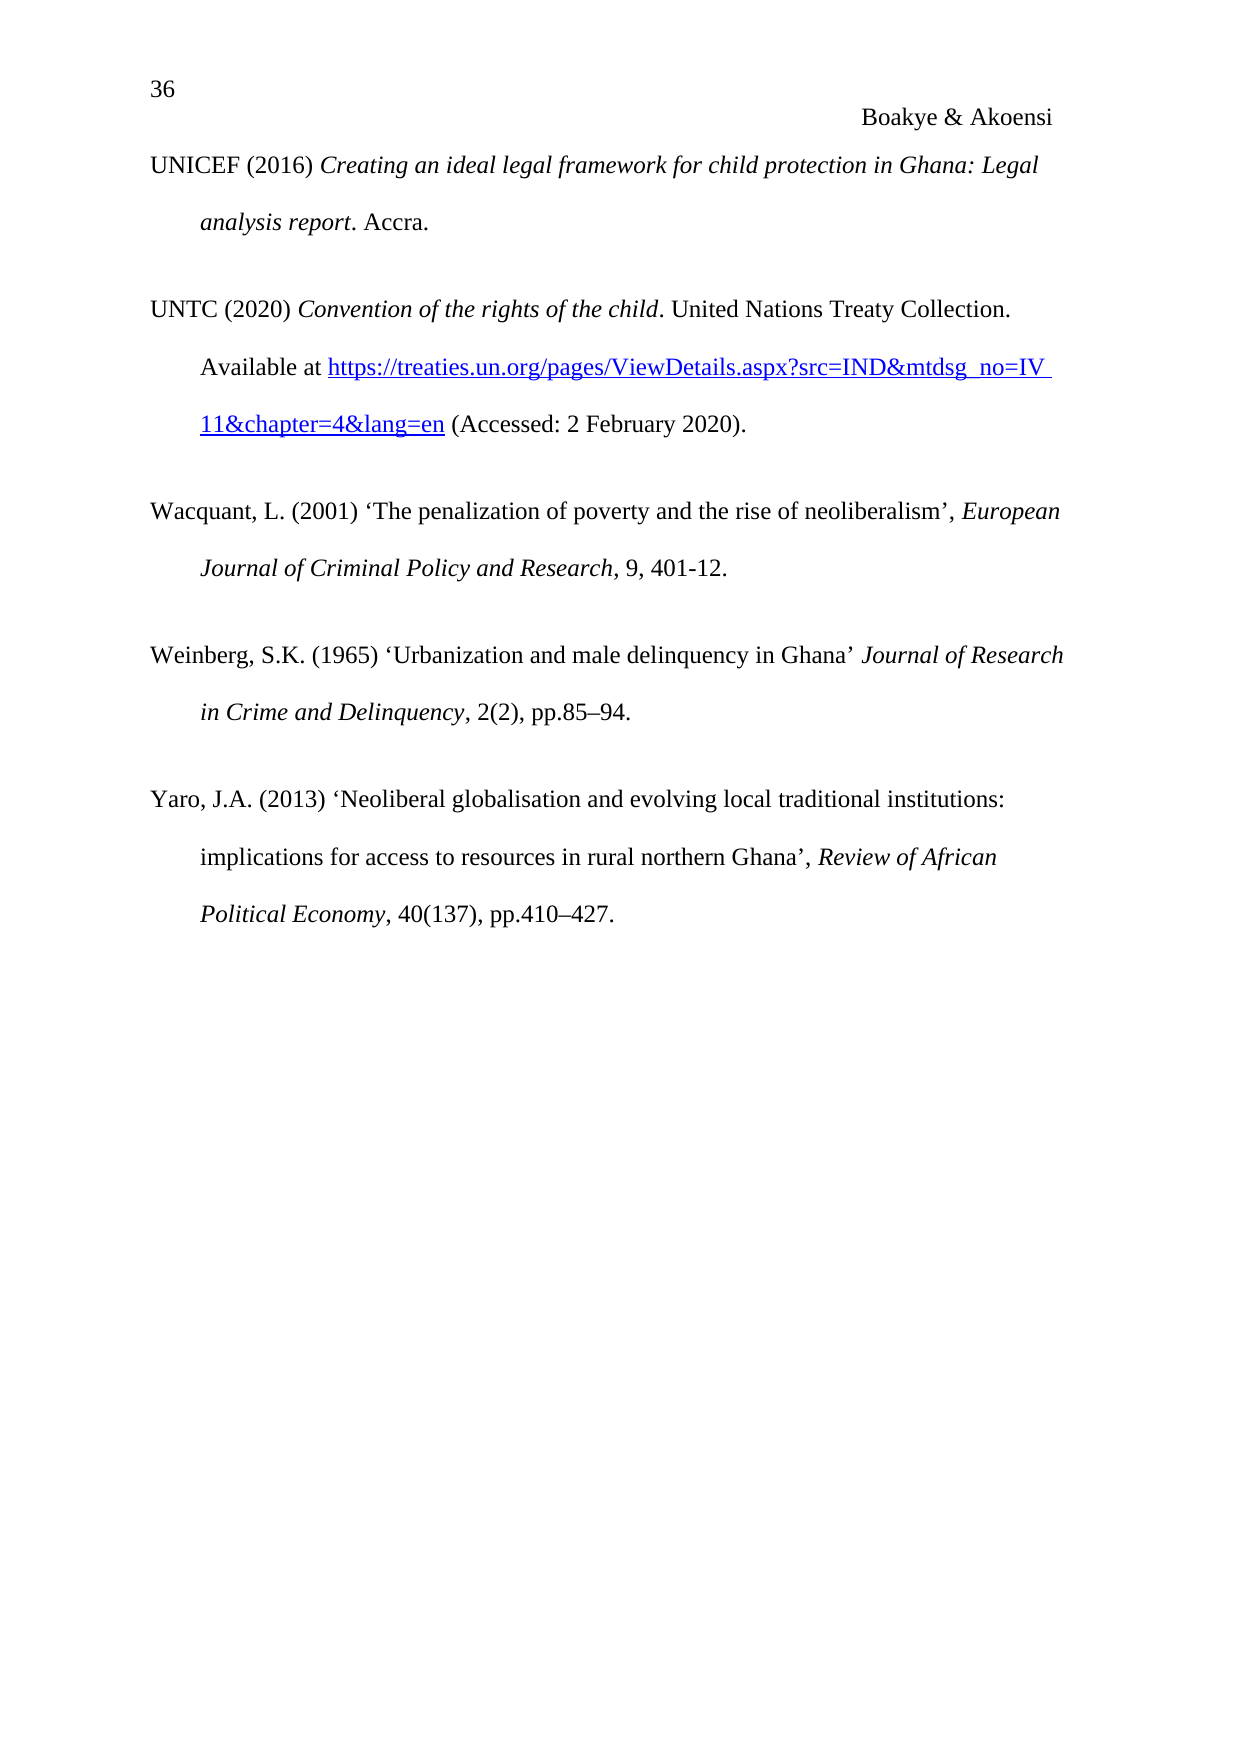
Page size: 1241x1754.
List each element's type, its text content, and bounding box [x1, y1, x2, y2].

text Yaro, J.A. (2013) ‘Neoliberal globalisation and evolving local traditional institutions: implications for access to resources in rural northern Ghana’, Review of African Political Economy, 40(137), pp.410–427. [150, 784, 1090, 928]
text Weinberg, S.K. (1965) ‘Urbanization and male delinquency in Ghana’ Journal of Research in Crime and Delinquency, 2(2), pp.85–94. [150, 640, 1090, 726]
text UNICEF (2016) Creating an ideal legal framework for child protection in Ghana: Legal analysis report. Accra. [150, 150, 1090, 236]
text UNTC (2020) Convention of the rights of the child. United Nations Treaty Collection. Available at https://treaties.un.org/pages/ViewDetails.aspx?src=IND&mtdsg_no=IV 11&chapter=4&lang=en (Accessed: 2 February 2020). [150, 294, 1090, 438]
text Wacquant, L. (2001) ‘The penalization of poverty and the rise of neoliberalism’, European Journal of Criminal Policy and Research, 9, 401-12. [150, 496, 1090, 582]
